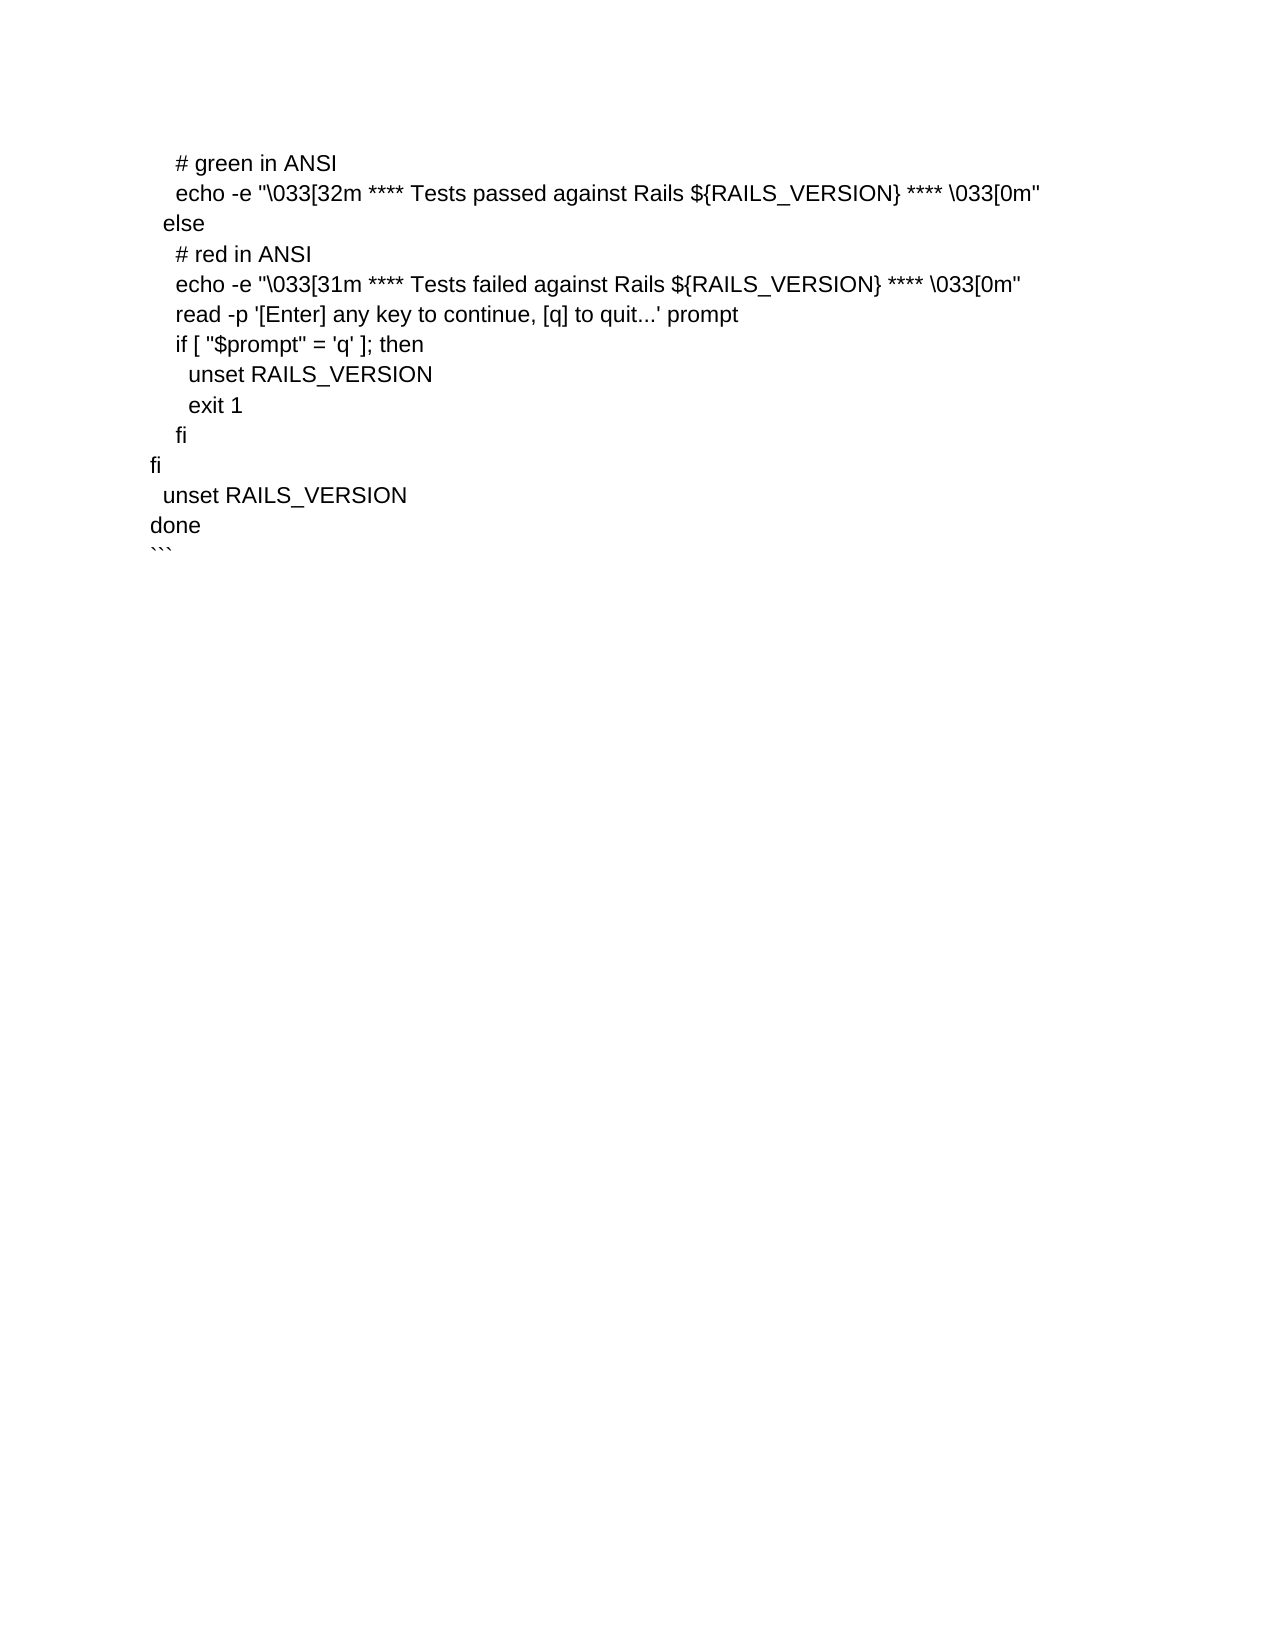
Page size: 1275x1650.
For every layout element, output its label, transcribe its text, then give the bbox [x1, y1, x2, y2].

text echo -e "\033[32m **** Tests passed against Rails ${RAILS_VERSION} **** \033[0m" [150, 180, 1125, 207]
text if [ "$prompt" = 'q' ]; then [150, 331, 1125, 358]
text # red in ANSI [150, 241, 1125, 267]
text fi [150, 452, 1125, 478]
text unset RAILS_VERSION [150, 361, 1125, 388]
text ``` [150, 543, 1125, 569]
text echo -e "\033[31m **** Tests failed against Rails ${RAILS_VERSION} **** \033[0m" [150, 271, 1125, 297]
text exit 1 [150, 392, 1125, 418]
text read -p '[Enter] any key to continue, [q] to quit...' prompt [150, 301, 1125, 327]
text done [150, 512, 1125, 539]
text unset RAILS_VERSION [150, 482, 1125, 509]
text else [150, 210, 1125, 237]
text fi [150, 422, 1125, 448]
text # green in ANSI [150, 150, 1125, 176]
